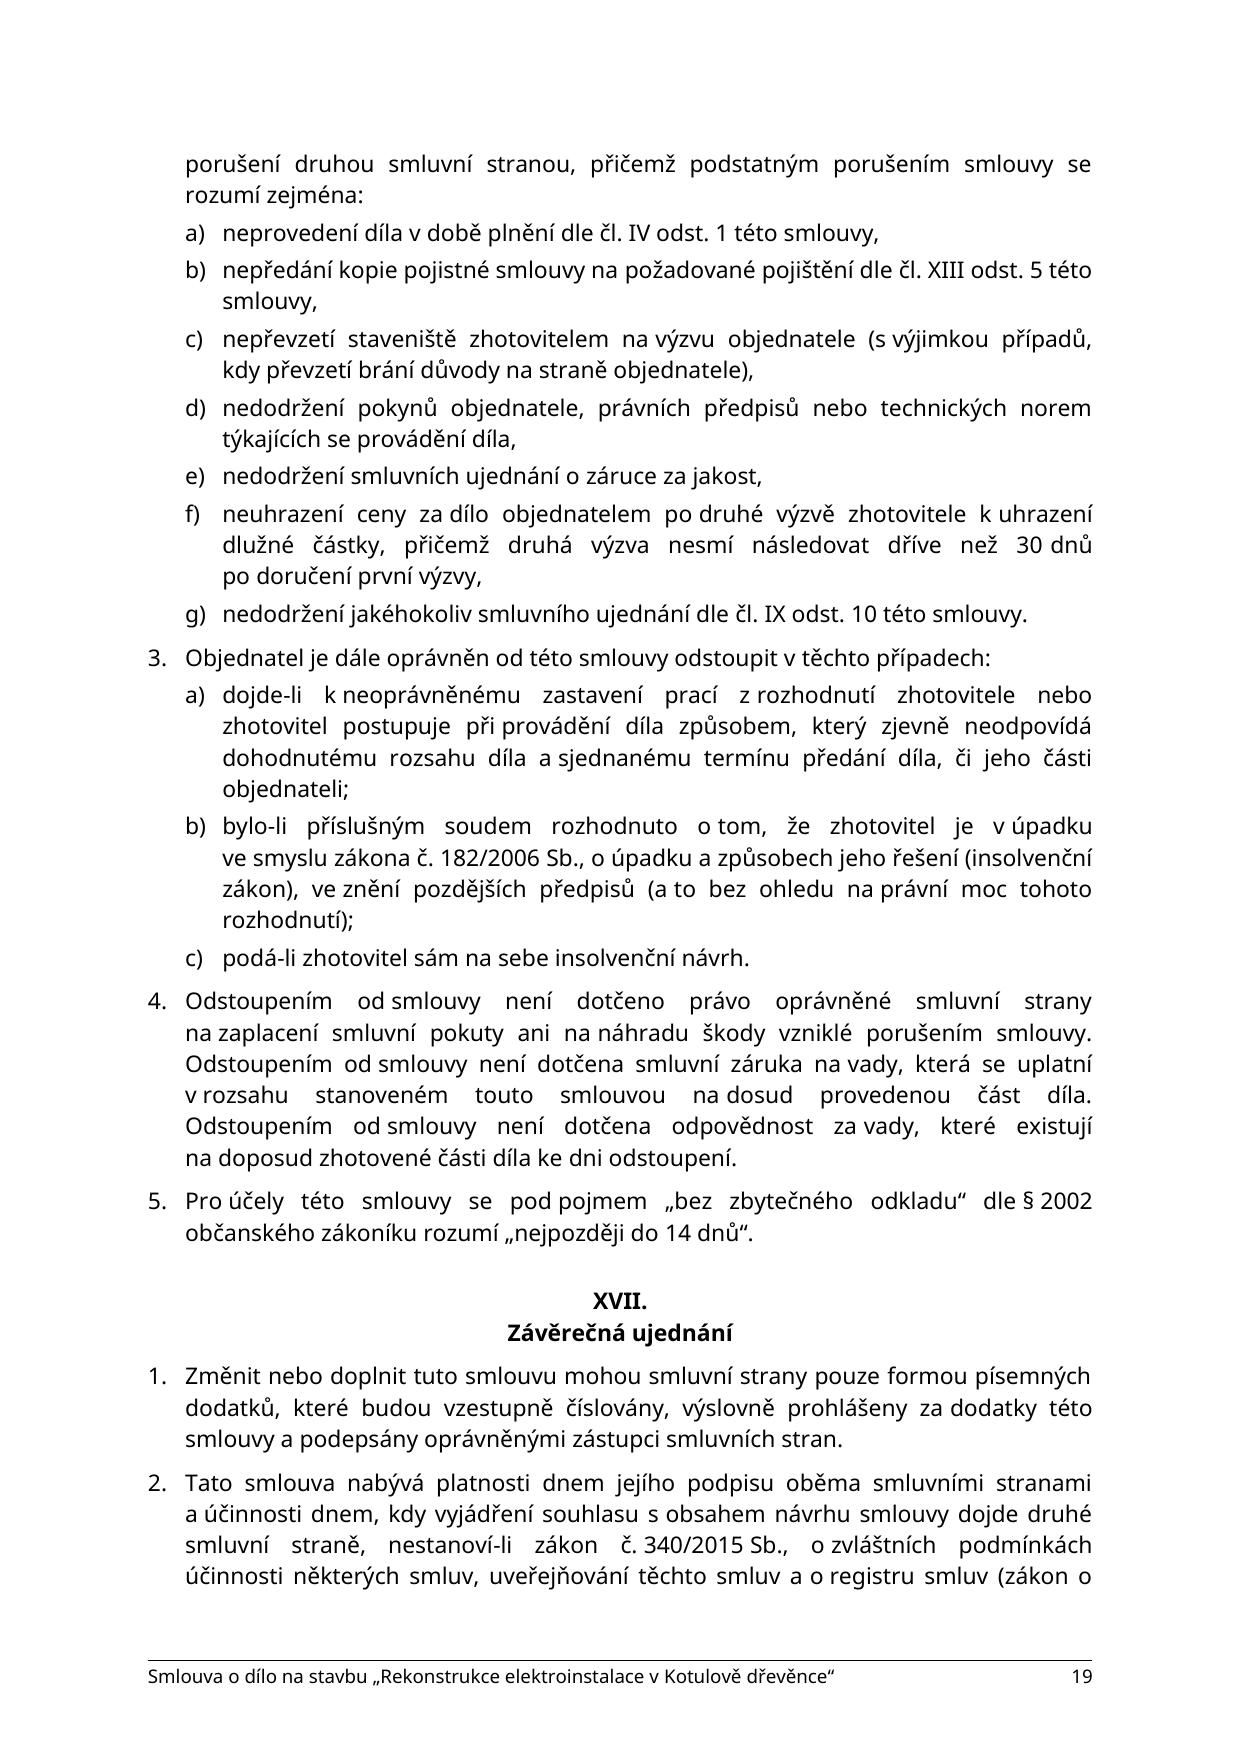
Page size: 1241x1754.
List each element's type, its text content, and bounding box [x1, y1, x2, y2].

list nepřevzetí staveniště zhotovitelem na výzvu objednatele (s výjimkou případů, kdy převzetí brání důvody na straně objednatele), [185, 323, 1092, 385]
list nedodržení smluvních ujednání o záruce za jakost, [185, 460, 1092, 491]
list dojde-li k neoprávněnému zastavení prací z rozhodnutí zhotovitele nebo zhotovitel postupuje při provádění díla způsobem, který zjevně neodpovídá dohodnutému rozsahu díla a sjednanému termínu předání díla, či jeho části objednateli; [185, 679, 1092, 804]
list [148, 148, 1092, 210]
list Odstoupením od smlouvy není dotčeno právo oprávněné smluvní strany na zaplacení smluvní pokuty ani na náhradu škody vzniklé porušením smlouvy. Odstoupením od smlouvy není dotčena smluvní záruka na vady, která se uplatní v rozsahu stanoveném touto smlouvou na dosud provedenou část díla. Odstoupením od smlouvy není dotčena odpovědnost za vady, které existují na doposud zhotovené části díla ke dni odstoupení. [148, 985, 1092, 1173]
list Změnit nebo doplnit tuto smlouvu mohou smluvní strany pouze formou písemných dodatků, které budou vzestupně číslovány, výslovně prohlášeny za dodatky této smlouvy a podepsány oprávněnými zástupci smluvních stran. [148, 1360, 1092, 1454]
list Pro účely této smlouvy se pod pojmem „bez zbytečného odkladu“ dle § 2002 občanského zákoníku rozumí „nejpozději do 14 dnů“. [148, 1185, 1092, 1248]
list Objednatel je dále oprávněn od této smlouvy odstoupit v těchto případech: [148, 641, 1092, 673]
text XVII. Závěrečná ujednání [148, 1285, 1092, 1348]
list nedodržení pokynů objednatele, právních předpisů nebo technických norem týkajících se provádění díla, [185, 391, 1092, 454]
list neuhrazení ceny za dílo objednatelem po druhé výzvě zhotovitele k uhrazení dlužné částky, přičemž druhá výzva nesmí následovat dříve než 30 dnů po doručení první výzvy, [185, 498, 1092, 591]
list nepředání kopie pojistné smlouvy na požadované pojištění dle čl. XIII odst. 5 této smlouvy, [185, 254, 1092, 316]
list podá-li zhotovitel sám na sebe insolvenční návrh. [185, 941, 1092, 973]
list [148, 1466, 1092, 1591]
list neprovedení díla v době plnění dle čl. IV odst. 1 této smlouvy, [185, 216, 1092, 248]
list nedodržení jakéhokoliv smluvního ujednání dle čl. IX odst. 10 této smlouvy. [185, 598, 1092, 629]
list bylo-li příslušným soudem rozhodnuto o tom, že zhotovitel je v úpadku ve smyslu zákona č. 182/2006 Sb., o úpadku a způsobech jeho řešení (insolvenční zákon), ve znění pozdějších předpisů (a to bez ohledu na právní moc tohoto rozhodnutí); [185, 810, 1092, 935]
